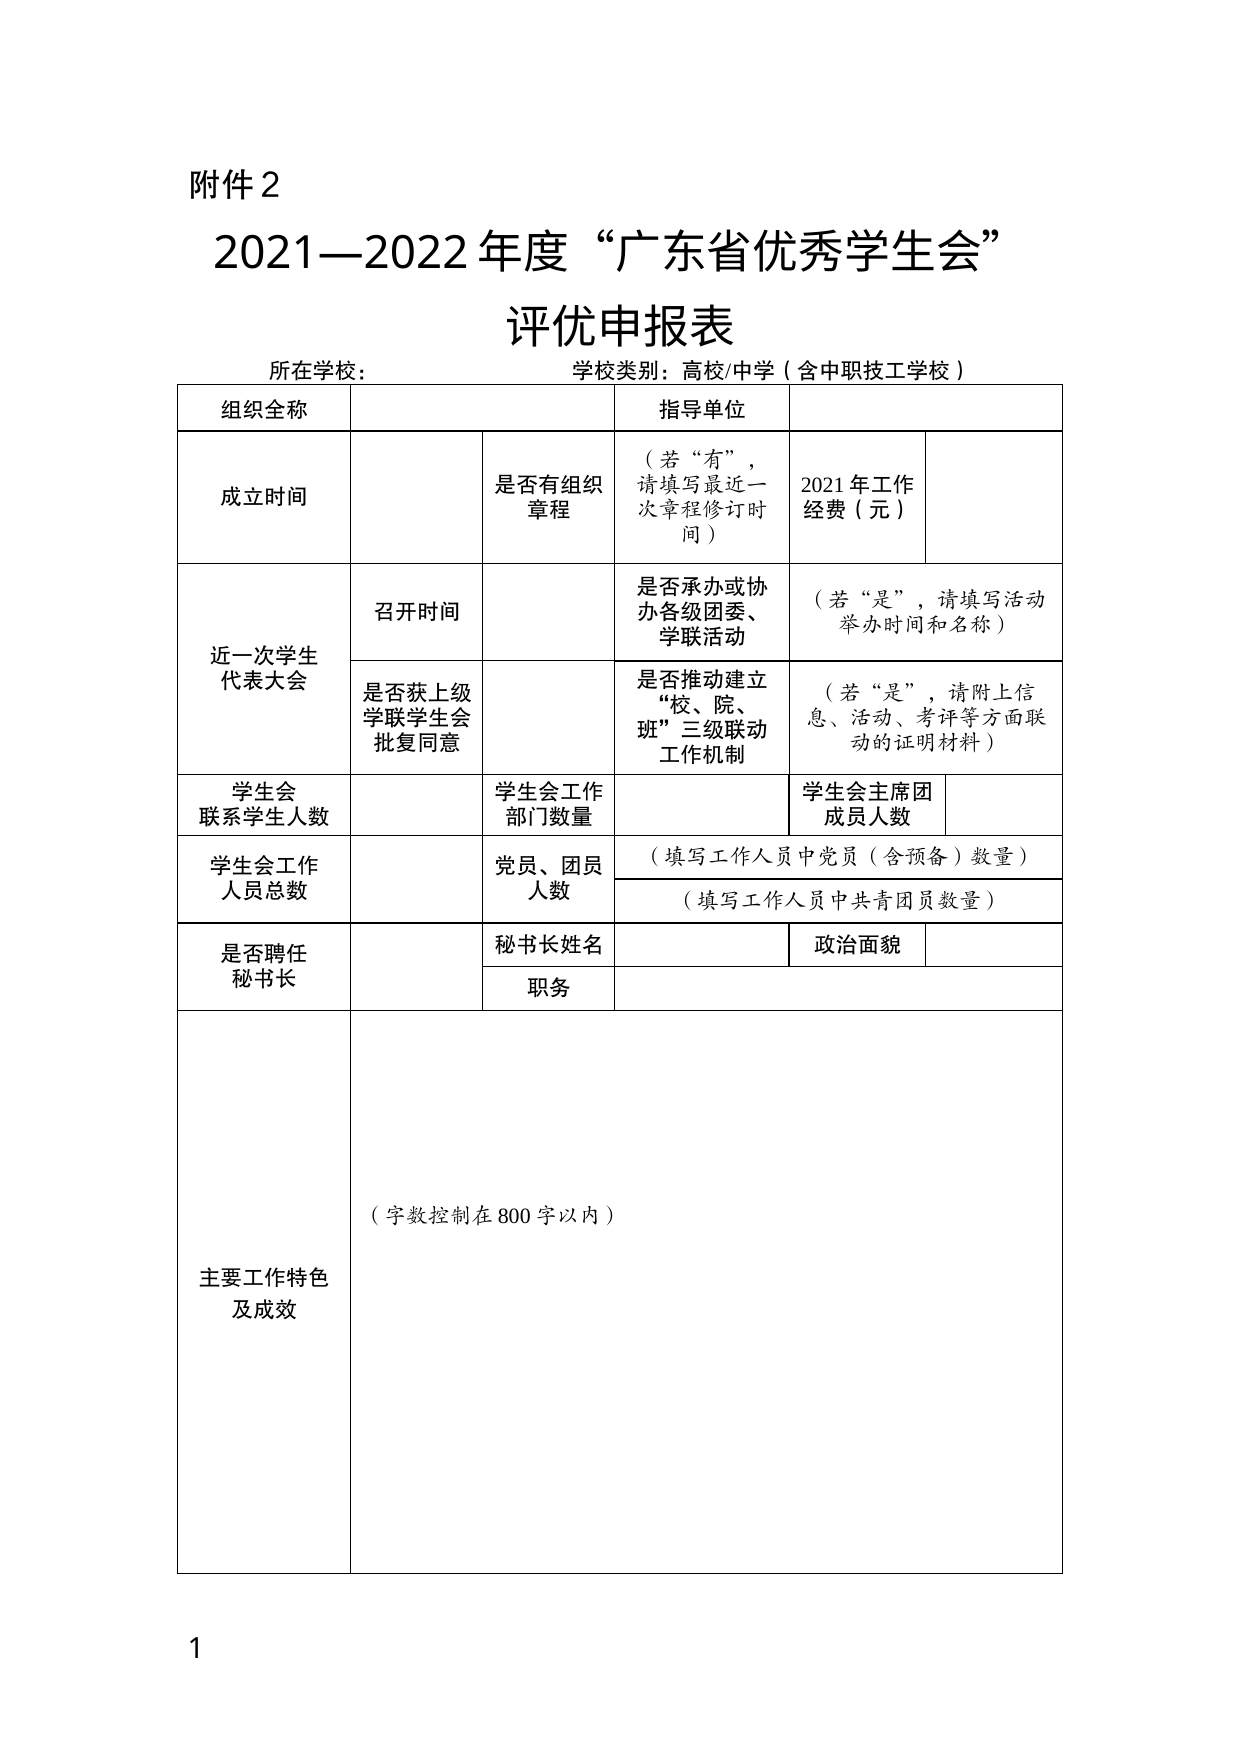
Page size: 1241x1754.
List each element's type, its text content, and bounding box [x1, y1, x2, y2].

table_cell [615, 967, 1062, 1009]
table_cell [483, 661, 614, 774]
table_cell 学生会工作 人员总数 [178, 836, 350, 922]
table_cell 学生会工作部门数量 [483, 775, 614, 834]
table_cell [615, 924, 788, 966]
text 所在学校： 学校类别：高校/中学（含中职技工学校） [187, 358, 1053, 384]
table_cell （字数控制在800字以内） [351, 1011, 1062, 1573]
table_cell [351, 775, 482, 834]
table_cell （若“有”，请填写最近一次章程修订时间） [615, 432, 789, 562]
table_cell 成立时间 [178, 432, 350, 562]
table_cell [946, 775, 1062, 834]
table_cell （填写工作人员中共青团员数量） [615, 880, 1062, 922]
table_cell 召开时间 [351, 564, 482, 660]
table_cell 是否聘任 秘书长 [178, 924, 350, 1009]
table_cell [483, 564, 614, 660]
table_cell [926, 432, 1062, 562]
table_cell [351, 836, 482, 922]
table_header 指导单位 [615, 385, 789, 430]
table_cell 政治面貌 [790, 924, 925, 966]
table_cell 学生会 联系学生人数 [178, 775, 350, 834]
table_cell [926, 924, 1062, 966]
table_header 组织全称 [178, 385, 350, 430]
table_cell （填写工作人员中党员（含预备）数量） [615, 836, 1062, 878]
table_cell （若“是”，请填写活动举办时间和名称） [790, 564, 1062, 660]
table_cell [351, 924, 482, 1009]
table_header [790, 385, 1062, 430]
table_cell 学生会主席团成员人数 [790, 775, 945, 834]
table_cell （若“是”，请附上信息、活动、考评等方面联动的证明材料） [790, 662, 1062, 774]
table_cell 2021年工作经费（元） [790, 432, 925, 562]
table_cell 近一次学生 代表大会 [178, 564, 350, 774]
table_cell 秘书长姓名 [483, 924, 614, 966]
text 附件2 [187, 150, 1053, 208]
table_cell [351, 432, 482, 562]
table_cell [615, 775, 788, 834]
table_cell 是否有组织 章程 [483, 432, 614, 562]
text 评优申报表 [187, 283, 1053, 358]
table_cell 主要工作特色 及成效 [178, 1011, 350, 1573]
table_cell 职务 [483, 967, 614, 1009]
table_header [351, 385, 614, 430]
table_cell 党员、团员人数 [483, 836, 614, 922]
text 2021—2022年度“广东省优秀学生会” [187, 208, 1053, 283]
table_cell 是否推动建立“校、院、班”三级联动工作机制 [615, 662, 789, 774]
table_cell 是否获上级学联学生会批复同意 [351, 661, 482, 774]
table_cell 是否承办或协办各级团委、 学联活动 [615, 564, 789, 660]
